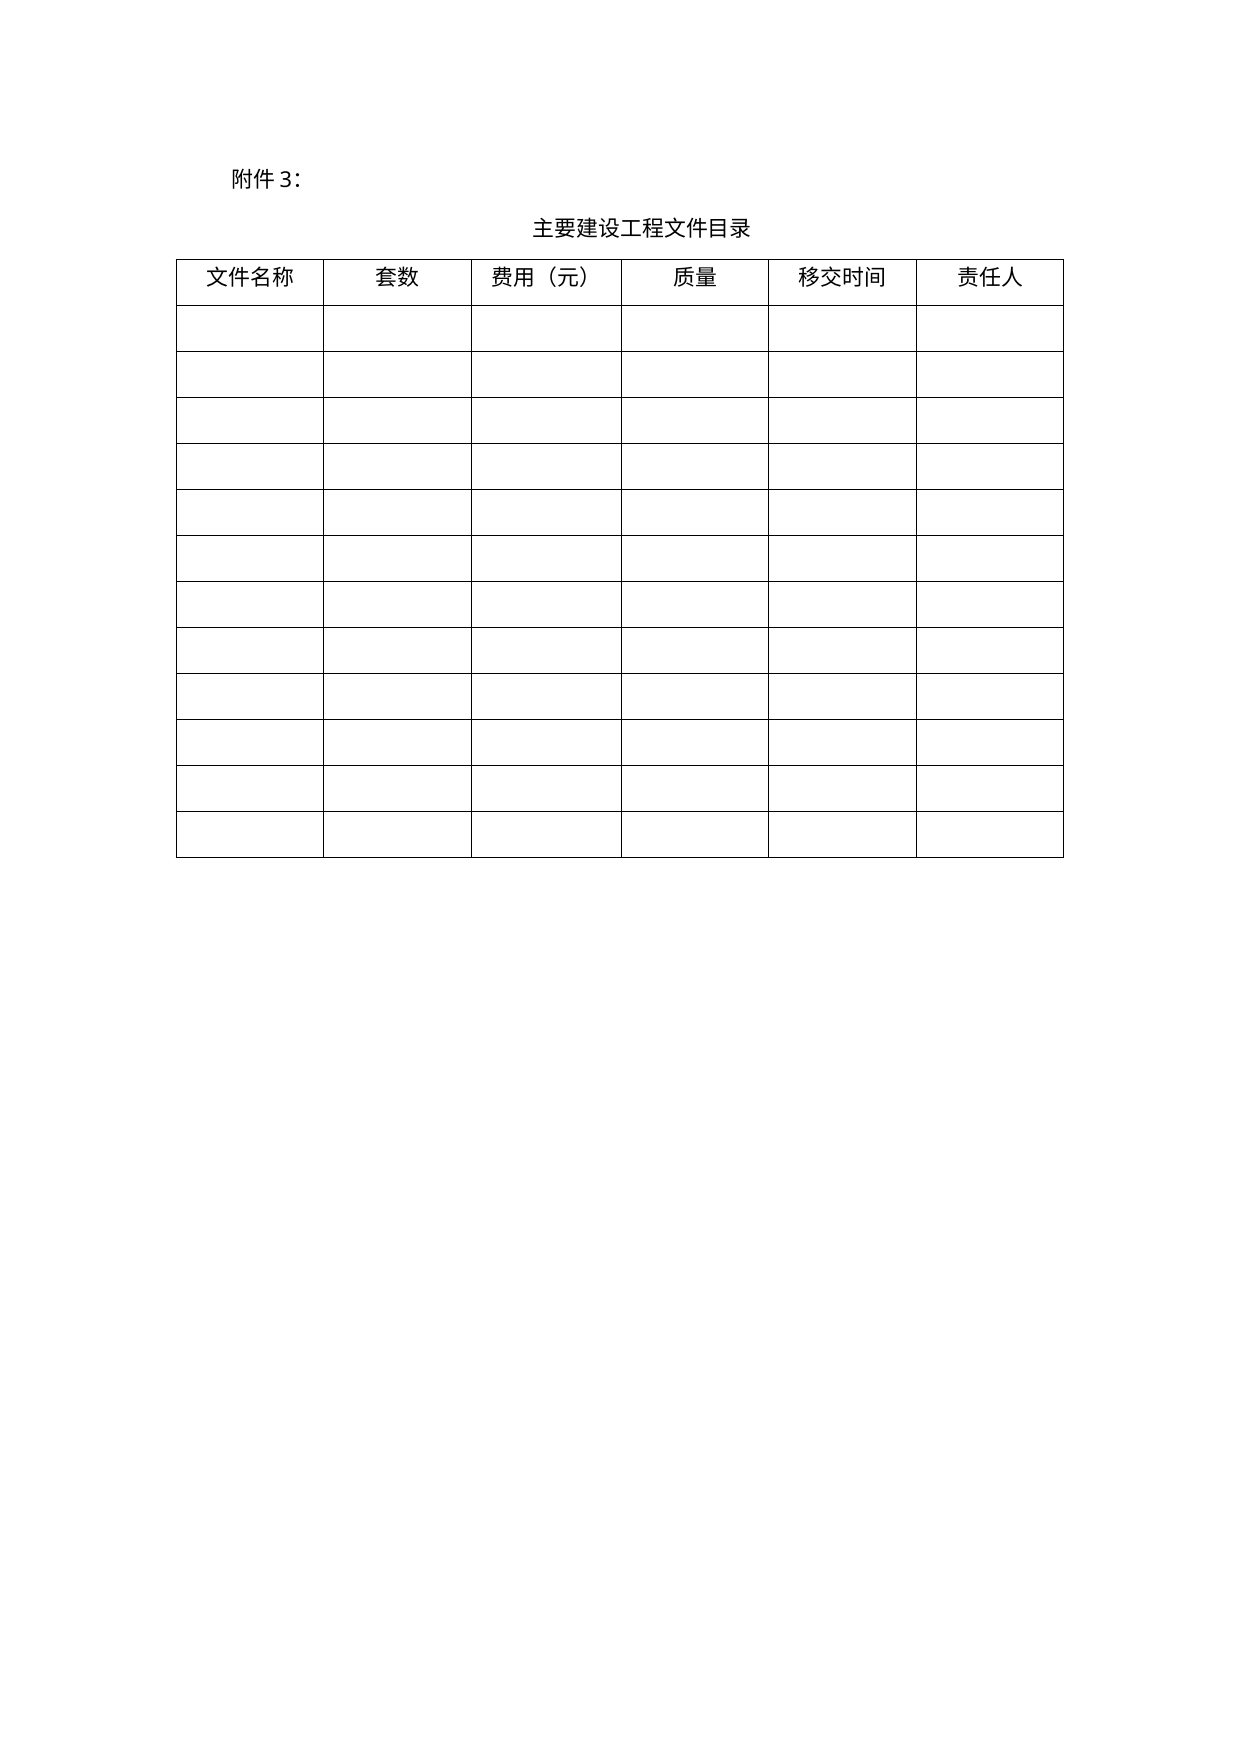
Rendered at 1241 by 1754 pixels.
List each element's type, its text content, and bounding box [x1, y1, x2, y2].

table_cell [324, 674, 471, 719]
table_cell [769, 306, 916, 351]
table_cell [917, 628, 1063, 673]
table_cell [324, 628, 471, 673]
table_cell [769, 536, 916, 581]
table_cell [769, 674, 916, 719]
table_header 套数 [324, 260, 471, 305]
table_cell [769, 490, 916, 535]
table_cell [177, 444, 323, 489]
table_cell [472, 582, 621, 627]
table_cell [324, 766, 471, 811]
table_cell [769, 766, 916, 811]
table_cell [324, 352, 471, 397]
table_header 费用（元） [472, 260, 621, 305]
table_cell [917, 490, 1063, 535]
table_cell [324, 582, 471, 627]
table_cell [917, 352, 1063, 397]
table_cell [472, 628, 621, 673]
table_header 文件名称 [177, 260, 323, 305]
table_cell [177, 352, 323, 397]
table_cell [622, 812, 768, 857]
table_cell [472, 766, 621, 811]
table_header 质量 [622, 260, 768, 305]
table_cell [177, 674, 323, 719]
table_cell [622, 674, 768, 719]
table_cell [917, 536, 1063, 581]
table_cell [324, 490, 471, 535]
table_cell [324, 306, 471, 351]
text 主要建设工程文件目录 [187, 210, 1053, 243]
table_cell [324, 398, 471, 443]
table_cell [917, 444, 1063, 489]
table_cell [917, 812, 1063, 857]
table_cell [622, 306, 768, 351]
table_cell [769, 398, 916, 443]
table_cell [917, 720, 1063, 765]
table_cell [472, 352, 621, 397]
table_cell [177, 306, 323, 351]
table_cell [622, 536, 768, 581]
table_cell [177, 490, 323, 535]
table_cell [324, 536, 471, 581]
table_cell [622, 398, 768, 443]
table_cell [472, 306, 621, 351]
table_cell [622, 720, 768, 765]
table_cell [472, 674, 621, 719]
table_cell [769, 444, 916, 489]
table_cell [177, 582, 323, 627]
table_cell [177, 398, 323, 443]
table_cell [769, 812, 916, 857]
table_cell [622, 766, 768, 811]
table_cell [622, 490, 768, 535]
table_cell [324, 812, 471, 857]
table_cell [472, 812, 621, 857]
table_cell [917, 306, 1063, 351]
table_cell [177, 766, 323, 811]
table_cell [917, 398, 1063, 443]
table_cell [622, 352, 768, 397]
table_cell [622, 444, 768, 489]
table_cell [177, 628, 323, 673]
table_cell [177, 812, 323, 857]
table_header 责任人 [917, 260, 1063, 305]
table_cell [769, 352, 916, 397]
table_cell [622, 582, 768, 627]
table_cell [917, 674, 1063, 719]
table_cell [769, 720, 916, 765]
table_header 移交时间 [769, 260, 916, 305]
table_cell [177, 720, 323, 765]
table_cell [769, 582, 916, 627]
table_cell [622, 628, 768, 673]
table_cell [472, 398, 621, 443]
table_cell [472, 490, 621, 535]
table_cell [324, 444, 471, 489]
table_cell [472, 536, 621, 581]
table_cell [472, 444, 621, 489]
table_cell [472, 720, 621, 765]
table_cell [917, 582, 1063, 627]
table_cell [769, 628, 916, 673]
text 附件3： [187, 162, 1053, 194]
table_cell [917, 766, 1063, 811]
table_cell [177, 536, 323, 581]
table_cell [324, 720, 471, 765]
